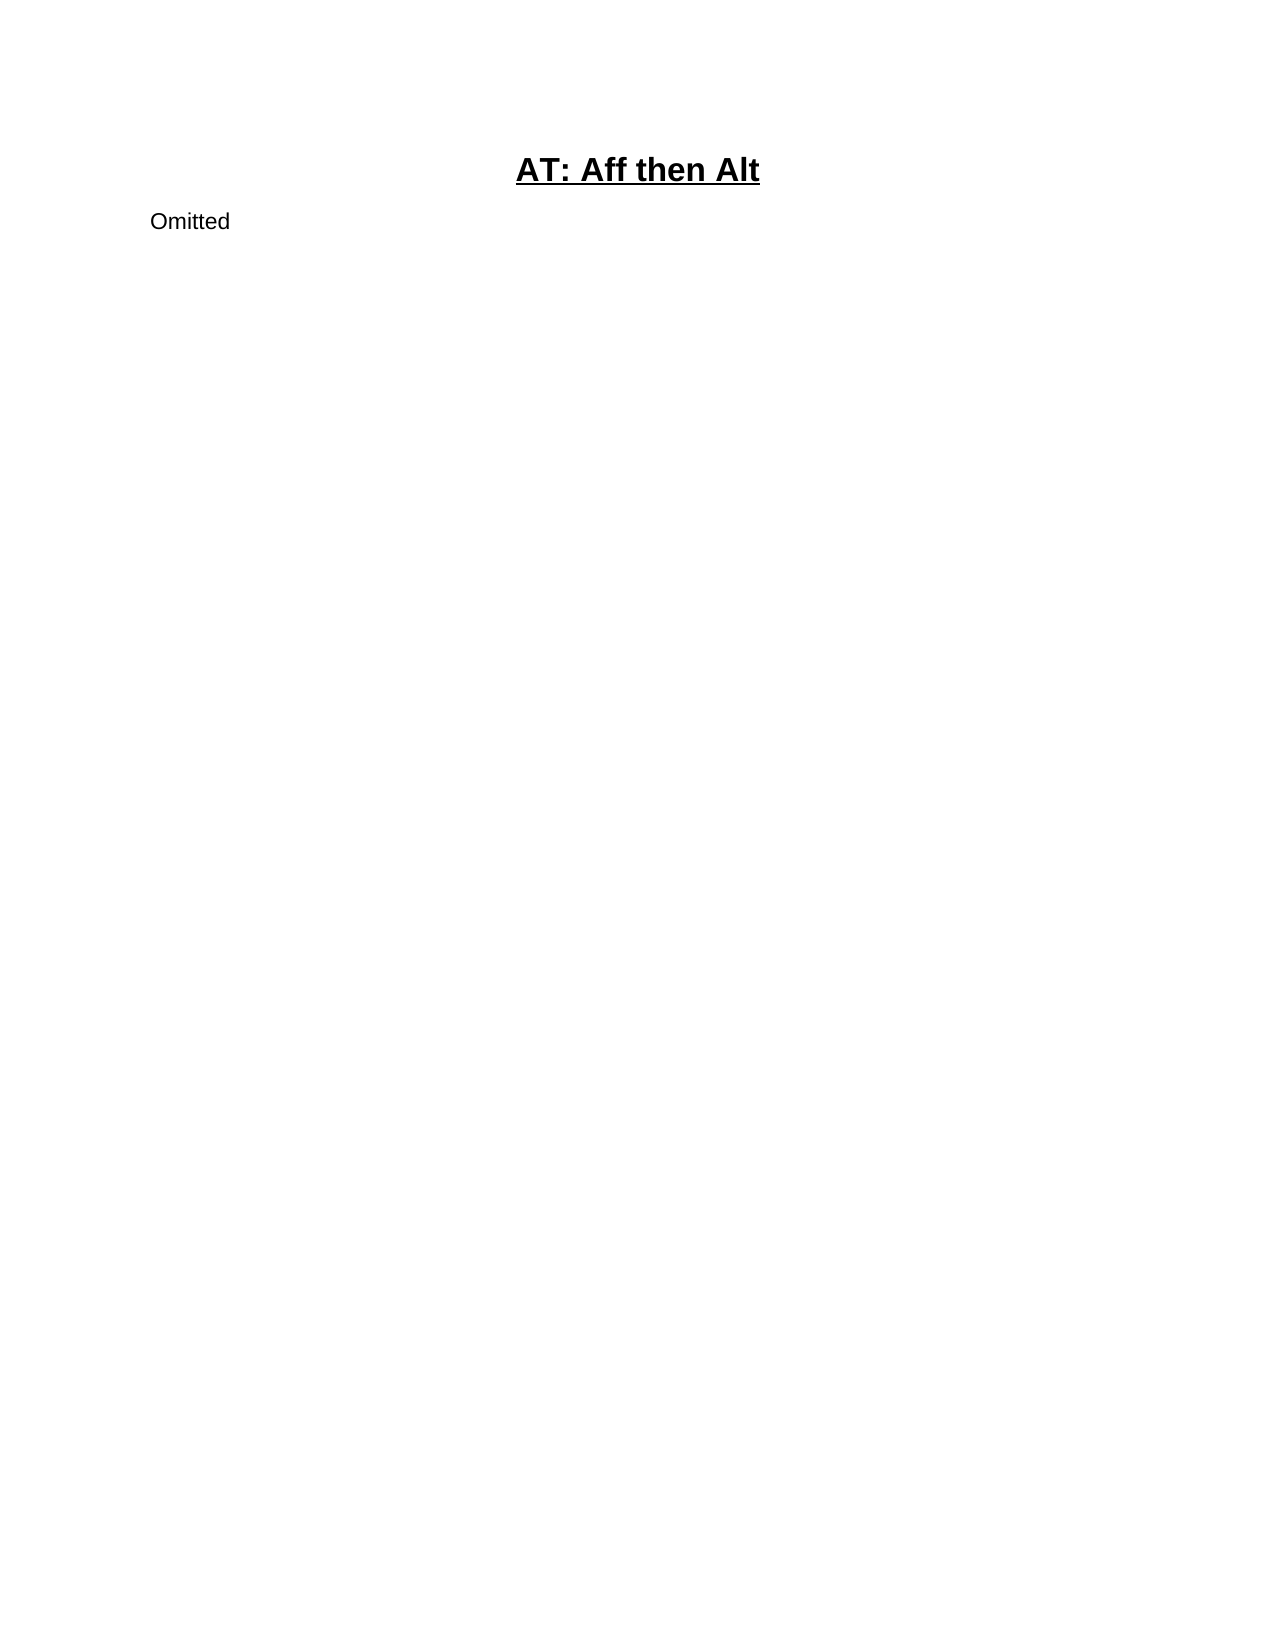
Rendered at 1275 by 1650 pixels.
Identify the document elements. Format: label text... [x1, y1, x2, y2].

subtitle AT: Aff then Alt [150, 150, 1125, 188]
text Omitted [150, 208, 1125, 234]
